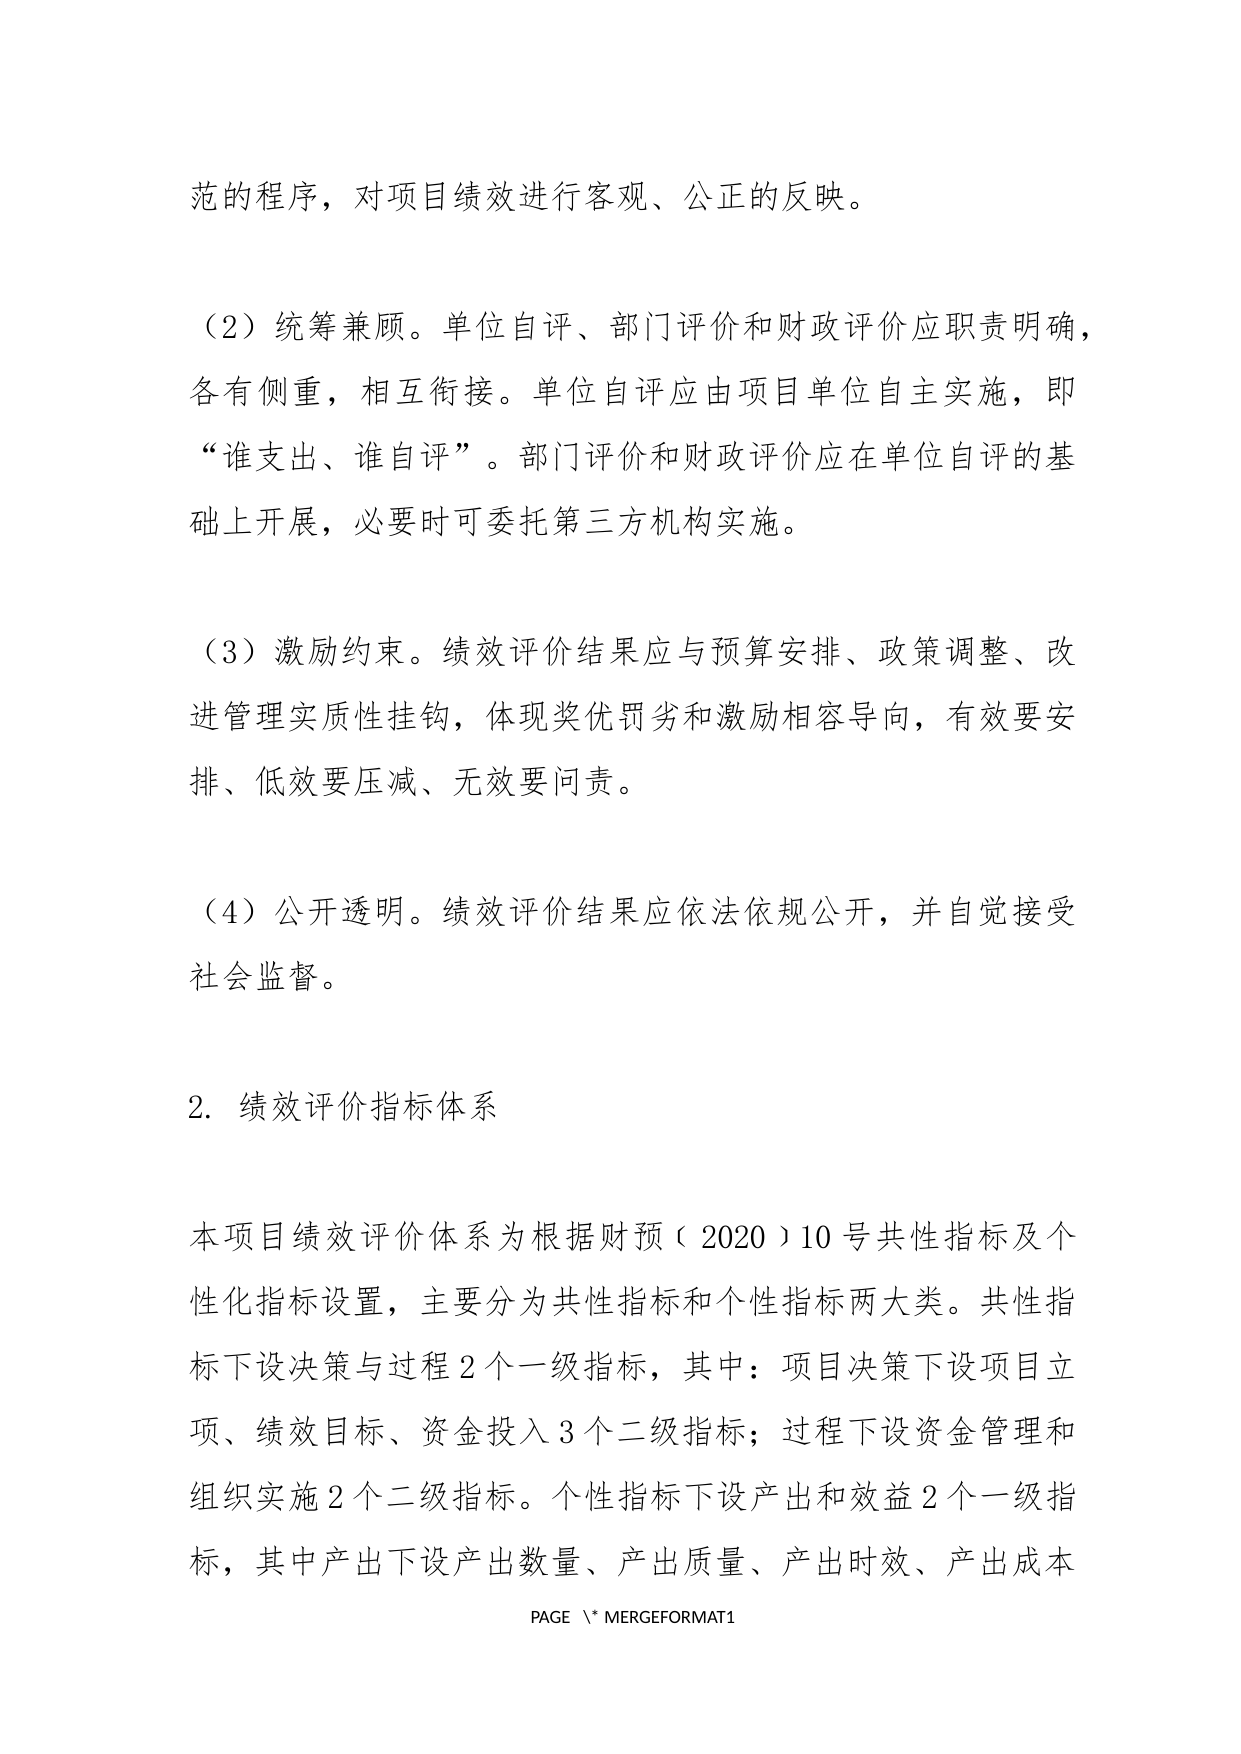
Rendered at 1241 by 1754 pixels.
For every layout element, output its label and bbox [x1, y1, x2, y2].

text [187, 162, 1078, 1592]
